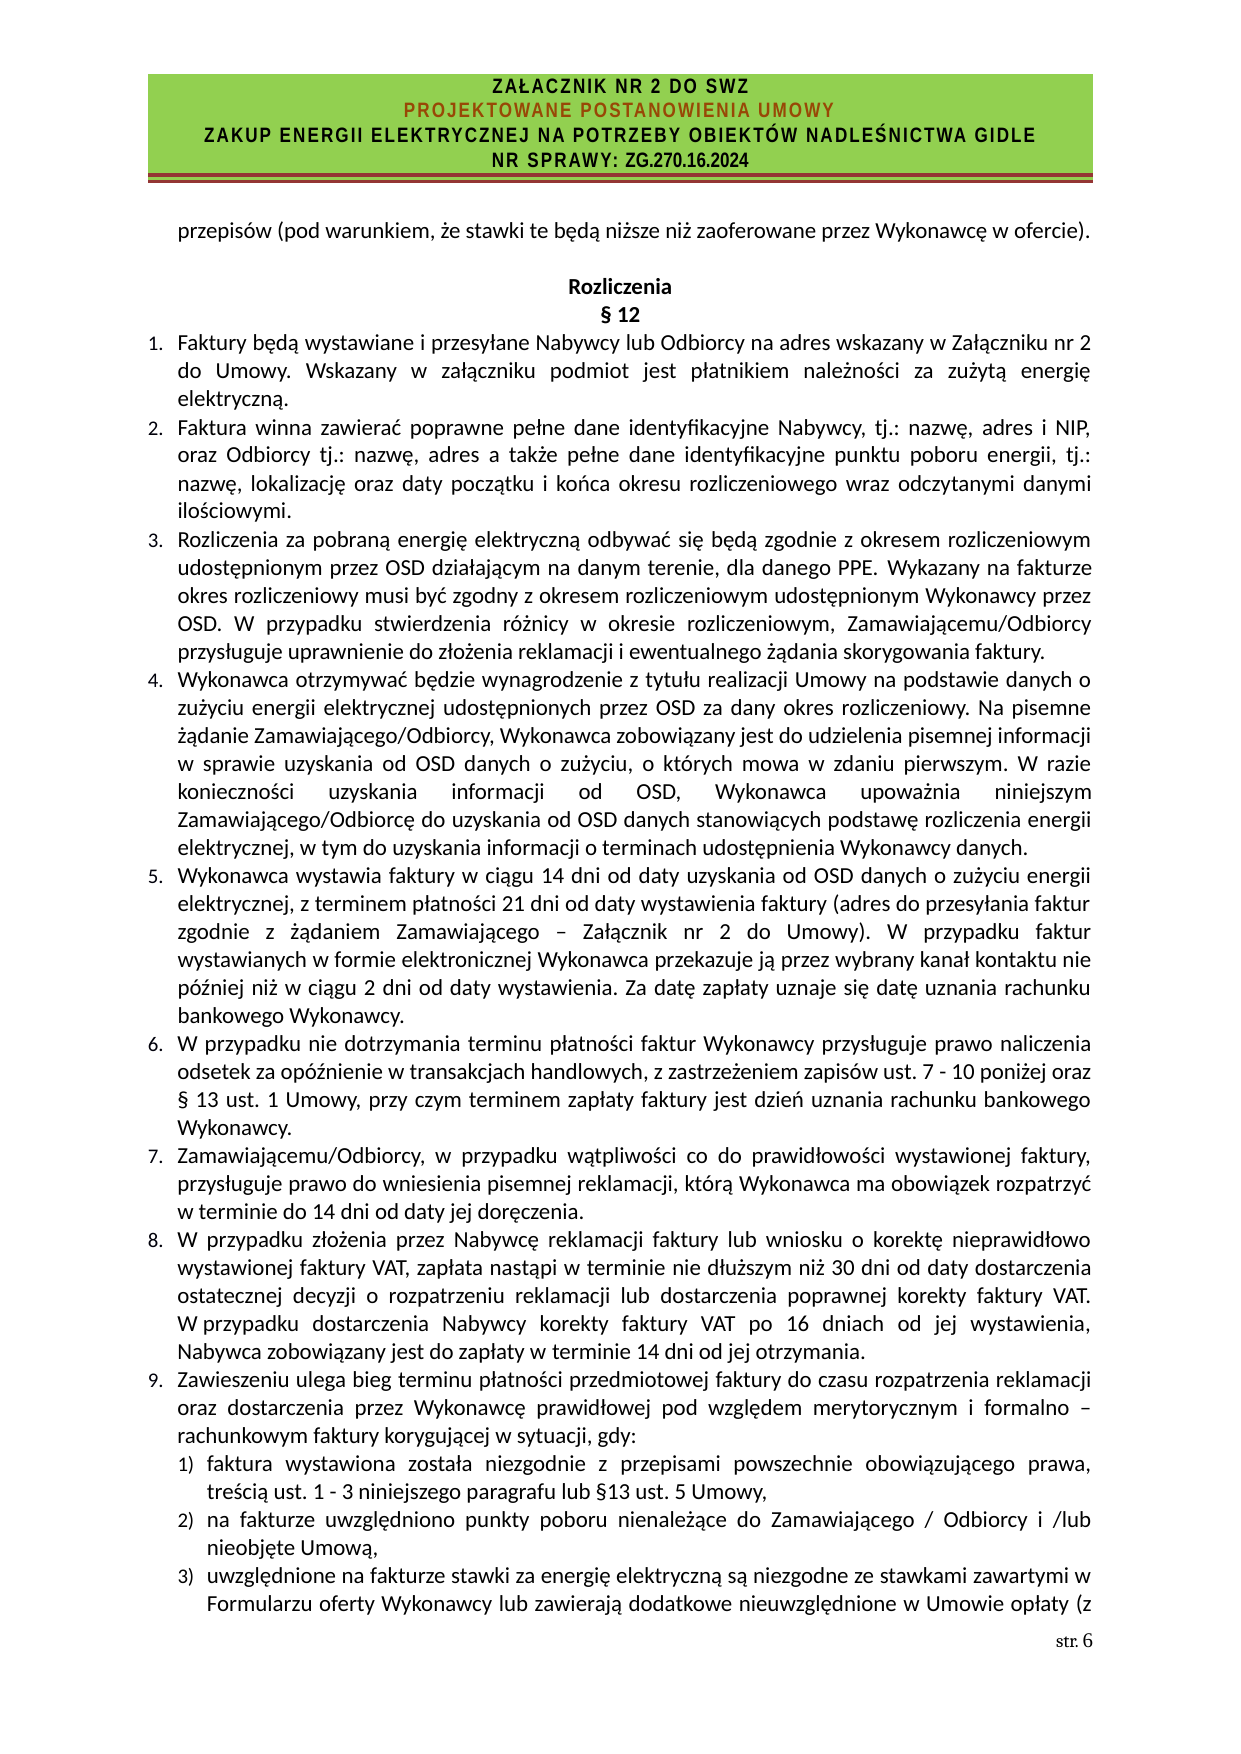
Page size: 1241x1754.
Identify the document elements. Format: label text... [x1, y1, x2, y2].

text § 12 [148, 301, 1093, 328]
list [177, 1561, 1093, 1617]
list faktura wystawiona została niezgodnie z przepisami powszechnie obowiązującego prawa, treścią ust. 1 - 3 niniejszego paragrafu lub §13 ust. 5 Umowy, [177, 1449, 1093, 1505]
text Rozliczenia [148, 272, 1093, 301]
list W przypadku nie dotrzymania terminu płatności faktur Wykonawcy przysługuje prawo naliczenia odsetek za opóźnienie w transakcjach handlowych, z zastrzeżeniem zapisów ust. 7 - 10 poniżej oraz § 13 ust. 1 Umowy, przy czym terminem zapłaty faktury jest dzień uznania rachunku bankowego Wykonawcy. [148, 1029, 1093, 1141]
list na fakturze uwzględniono punkty poboru nienależące do Zamawiającego / Odbiorcy i /lub nieobjęte Umową, [177, 1505, 1093, 1561]
list W przypadku złożenia przez Nabywcę reklamacji faktury lub wniosku o korektę nieprawidłowo wystawionej faktury VAT, zapłata nastąpi w terminie nie dłuższym niż 30 dni od daty dostarczenia ostatecznej decyzji o rozpatrzeniu reklamacji lub dostarczenia poprawnej korekty faktury VAT. W przypadku dostarczenia Nabywcy korekty faktury VAT po 16 dniach od jej wystawienia, Nabywca zobowiązany jest do zapłaty w terminie 14 dni od jej otrzymania. [148, 1225, 1093, 1365]
list Zawieszeniu ulega bieg terminu płatności przedmiotowej faktury do czasu rozpatrzenia reklamacji oraz dostarczenia przez Wykonawcę prawidłowej pod względem merytorycznym i formalno – rachunkowym faktury korygującej w sytuacji, gdy: [148, 1365, 1093, 1449]
list Rozliczenia za pobraną energię elektryczną odbywać się będą zgodnie z okresem rozliczeniowym udostępnionym przez OSD działającym na danym terenie, dla danego PPE. Wykazany na fakturze okres rozliczeniowy musi być zgodny z okresem rozliczeniowym udostępnionym Wykonawcy przez OSD. W przypadku stwierdzenia różnicy w okresie rozliczeniowym, Zamawiającemu/Odbiorcy przysługuje uprawnienie do złożenia reklamacji i ewentualnego żądania skorygowania faktury. [148, 525, 1093, 665]
list Wykonawca wystawia faktury w ciągu 14 dni od daty uzyskania od OSD danych o zużyciu energii elektrycznej, z terminem płatności 21 dni od daty wystawienia faktury (adres do przesyłania faktur zgodnie z żądaniem Zamawiającego – Załącznik nr 2 do Umowy). W przypadku faktur wystawianych w formie elektronicznej Wykonawca przekazuje ją przez wybrany kanał kontaktu nie później niż w ciągu 2 dni od daty wystawienia. Za datę zapłaty uznaje się datę uznania rachunku bankowego Wykonawcy. [148, 861, 1093, 1029]
list Wykonawca otrzymywać będzie wynagrodzenie z tytułu realizacji Umowy na podstawie danych o zużyciu energii elektrycznej udostępnionych przez OSD za dany okres rozliczeniowy. Na pisemne żądanie Zamawiającego/Odbiorcy, Wykonawca zobowiązany jest do udzielenia pisemnej informacji w sprawie uzyskania od OSD danych o zużyciu, o których mowa w zdaniu pierwszym. W razie konieczności uzyskania informacji od OSD, Wykonawca upoważnia niniejszym Zamawiającego/Odbiorcę do uzyskania od OSD danych stanowiących podstawę rozliczenia energii elektrycznej, w tym do uzyskania informacji o terminach udostępnienia Wykonawcy danych. [148, 665, 1093, 861]
list Zamawiającemu/Odbiorcy, w przypadku wątpliwości co do prawidłowości wystawionej faktury, przysługuje prawo do wniesienia pisemnej reklamacji, którą Wykonawca ma obowiązek rozpatrzyć w terminie do 14 dni od daty jej doręczenia. [148, 1141, 1093, 1225]
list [148, 216, 1093, 244]
list Faktura winna zawierać poprawne pełne dane identyfikacyjne Nabywcy, tj.: nazwę, adres i NIP, oraz Odbiorcy tj.: nazwę, adres a także pełne dane identyfikacyjne punktu poboru energii, tj.: nazwę, lokalizację oraz daty początku i końca okresu rozliczeniowego wraz odczytanymi danymi ilościowymi. [148, 413, 1093, 525]
list Faktury będą wystawiane i przesyłane Nabywcy lub Odbiorcy na adres wskazany w Załączniku nr 2 do Umowy. Wskazany w załączniku podmiot jest płatnikiem należności za zużytą energię elektryczną. [148, 328, 1093, 413]
